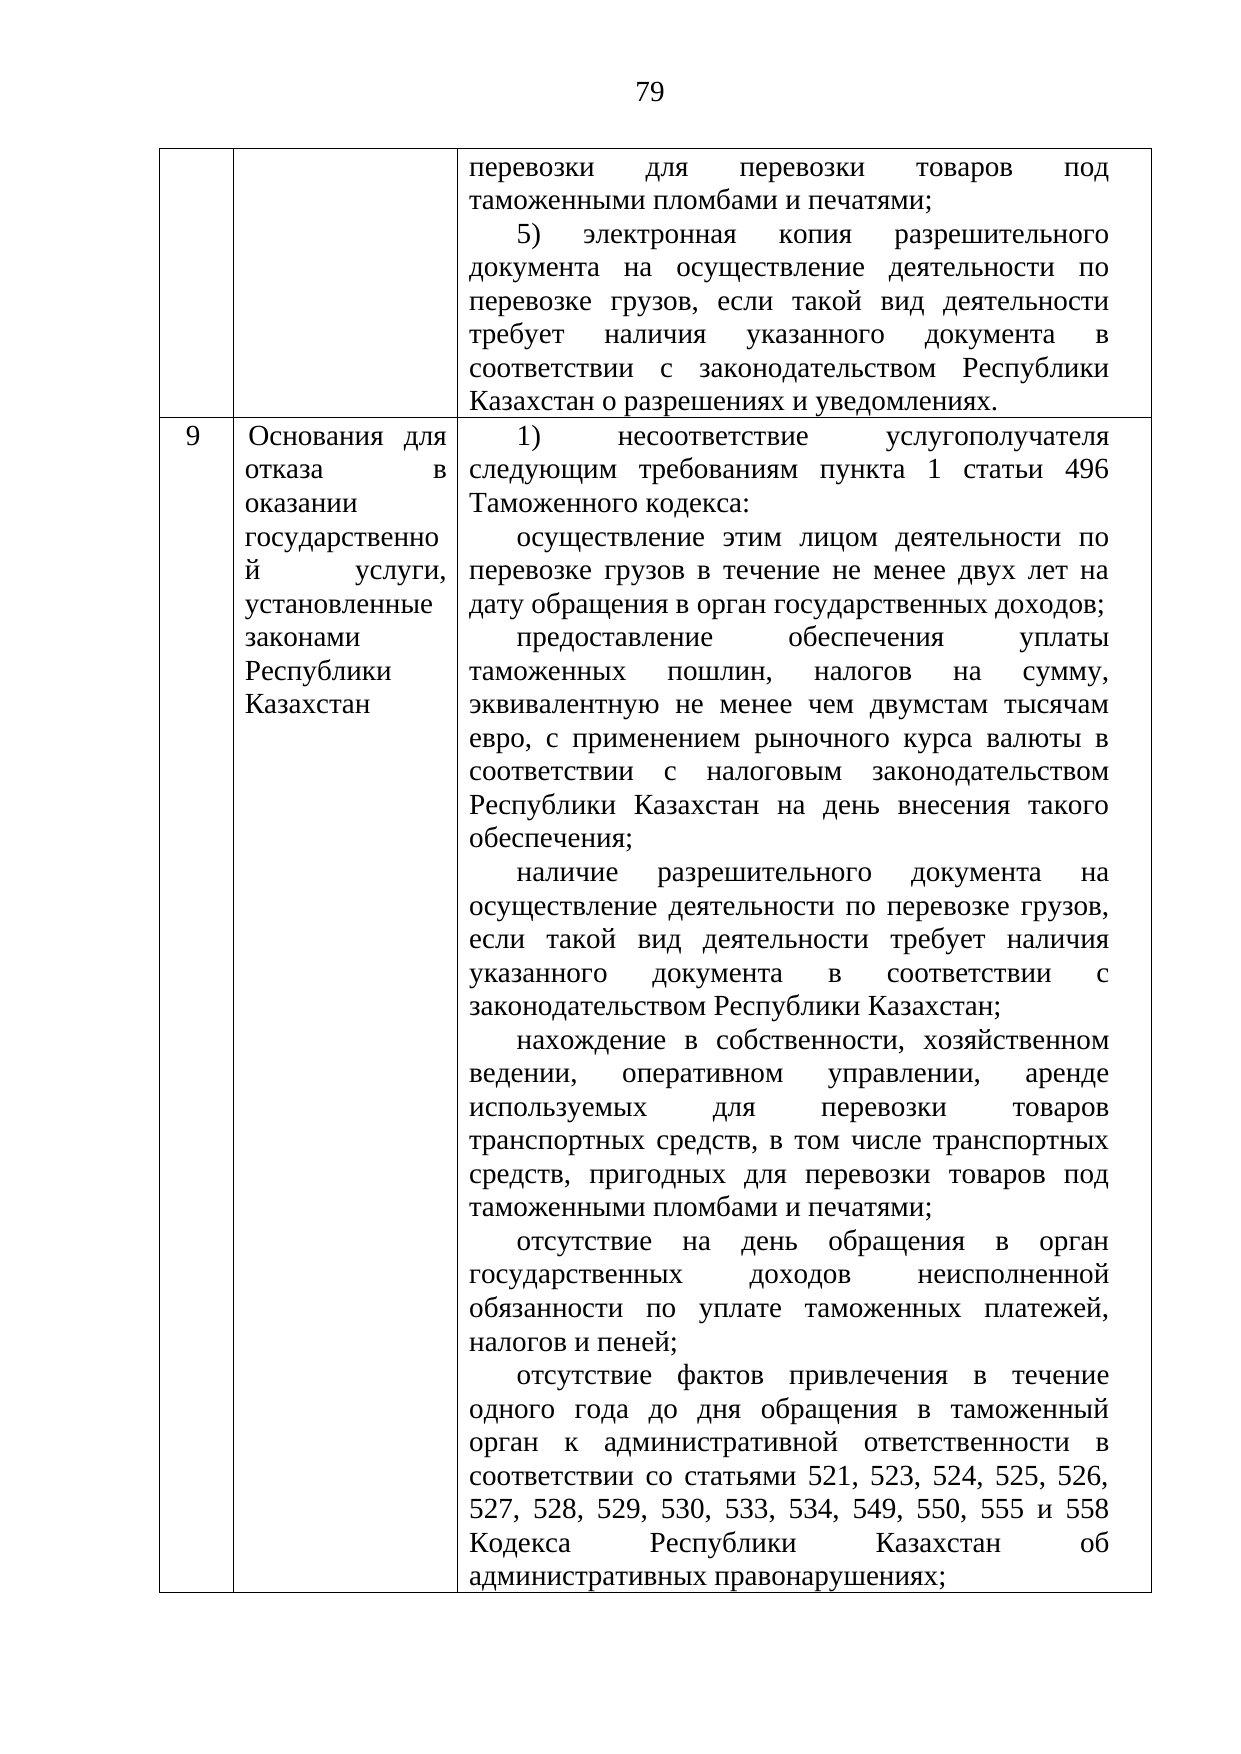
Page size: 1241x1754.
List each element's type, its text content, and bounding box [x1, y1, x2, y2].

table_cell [234, 418, 457, 1592]
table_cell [458, 149, 1151, 417]
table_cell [234, 149, 457, 417]
table_cell 8 [160, 149, 233, 417]
table_cell 9 [160, 418, 233, 1592]
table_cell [458, 418, 1151, 1592]
